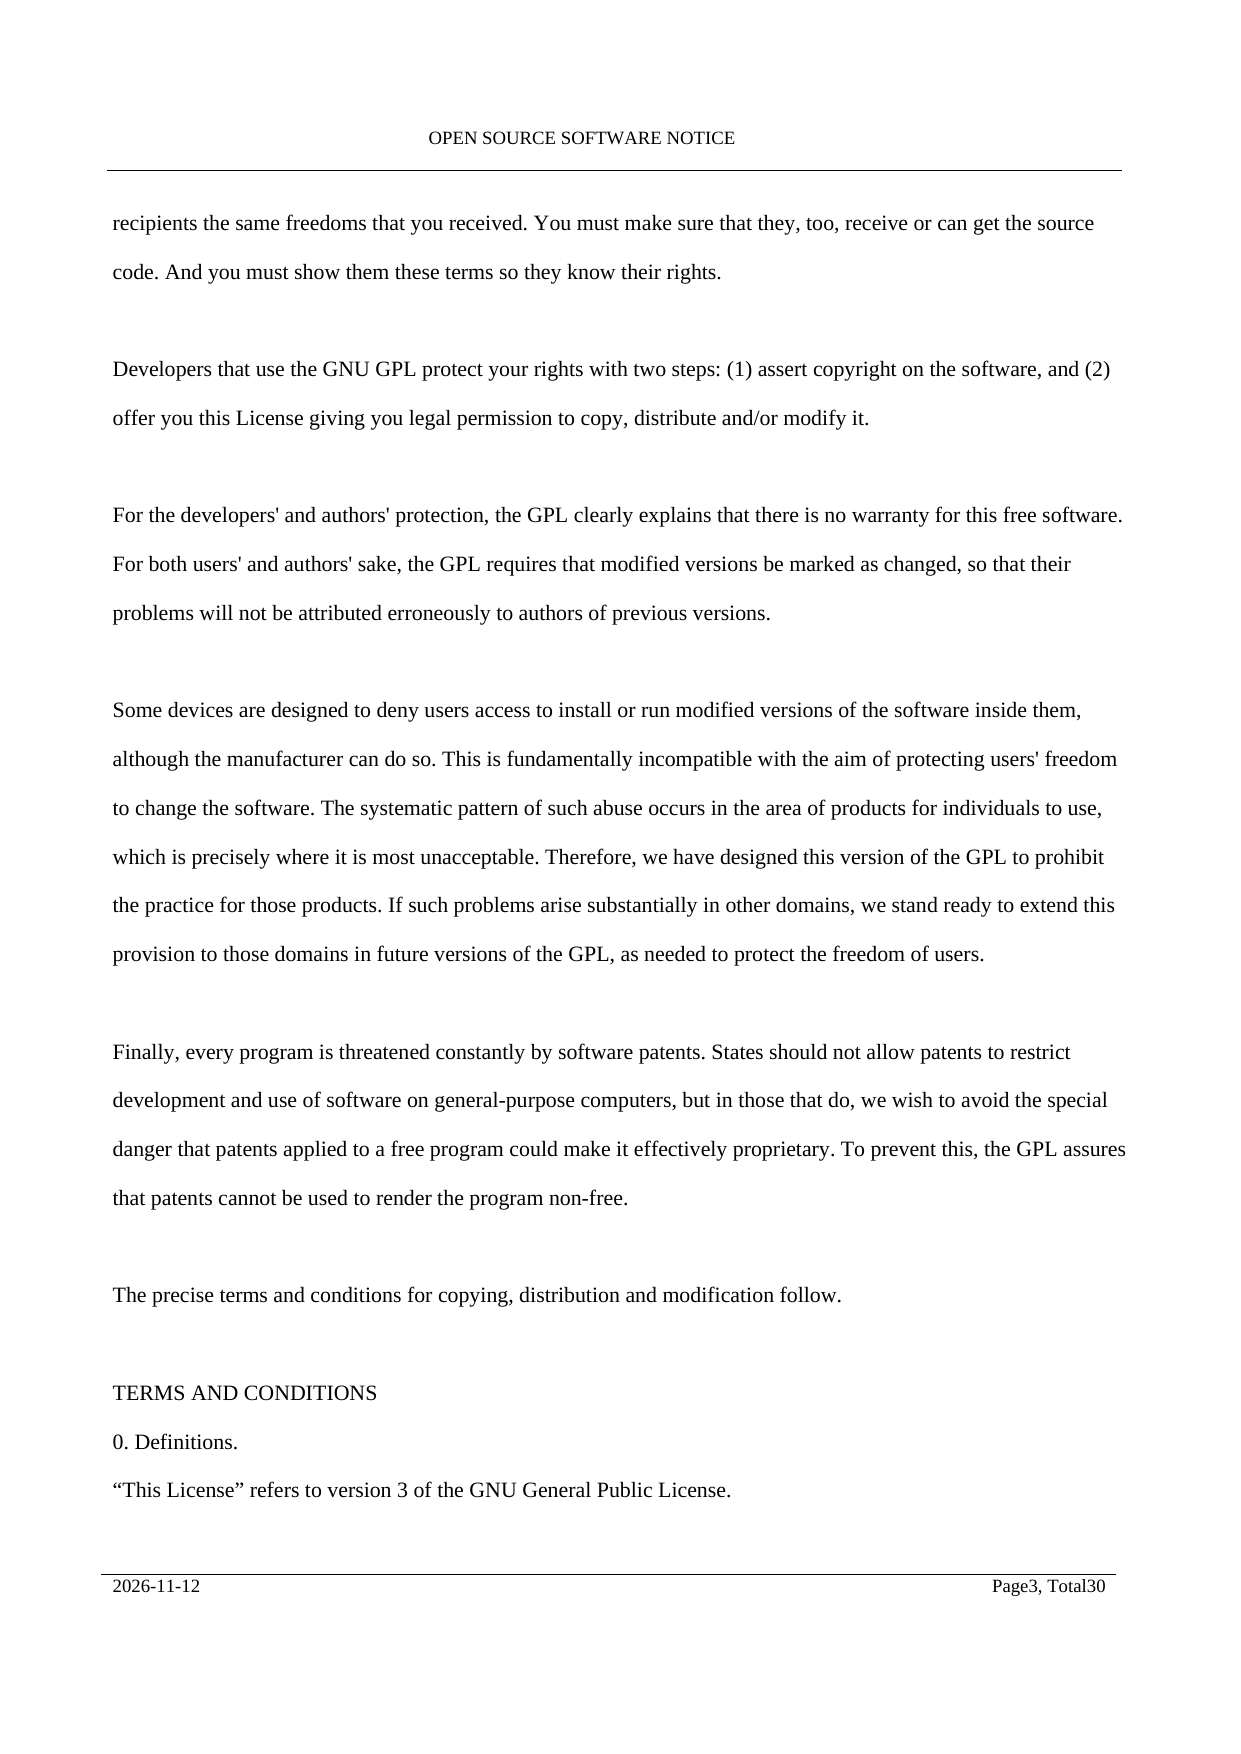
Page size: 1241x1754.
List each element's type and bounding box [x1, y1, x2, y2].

text [112, 206, 1128, 1506]
